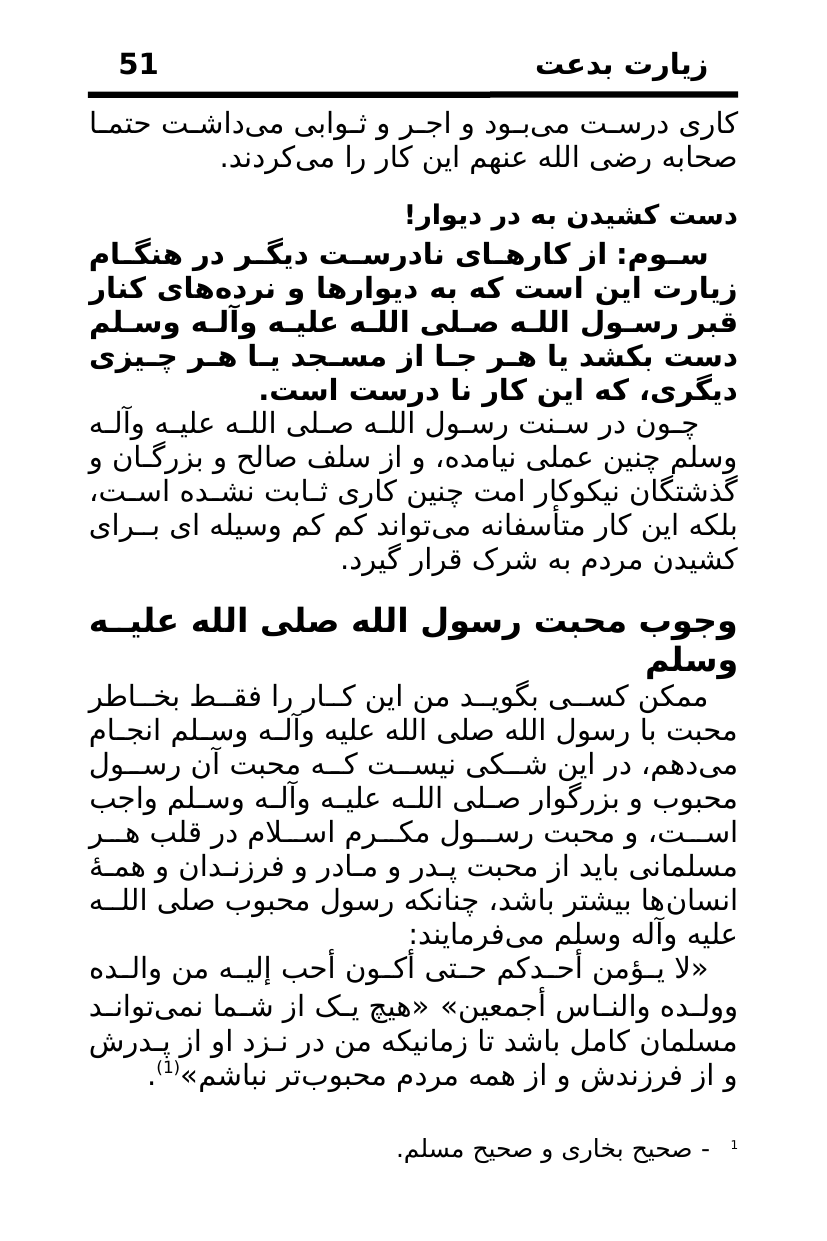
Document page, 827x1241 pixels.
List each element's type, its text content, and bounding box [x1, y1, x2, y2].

text ممکن کسی بگوید من این کار را فقط بخاطر محبت با رسول الله صلی الله علیه وآله وسلم انجام می‌دهم، در این شکی نیست که محبت آن رسول محبوب و بزرگوار صلی الله علیه وآله وسلم واجب است، و محبت رسول مکرم اسلام در قلب هر مسلمانی باید از محبت پدر و مادر و فرزندان و همۀ انسان‌ها بیشتر باشد، چنانکه رسول محبوب صلی الله علیه وآله وسلم می‌فرمایند: [89, 679, 738, 951]
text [89, 106, 738, 174]
text وجوب محبت رسول الله صلی الله علیه وسلم [89, 602, 738, 679]
text «لا يؤمن أحدكم حتى أكون أحب إليه من والده وولده والناس أجمعين» «هیچ یک از شما نمی‌تواند مسلمان کامل باشد تا زمانیکه من در نزد او از پدرش و از فرزندش و از همه مردم محبوب‌تر نباشم»(). [89, 951, 738, 1092]
text چون در سنت رسول الله صلی الله علیه وآله وسلم چنین عملی نیامده، و از سلف صالح و بزرگان و گذشتگان نیکوکار امت چنین کاری ثابت نشده است، بلکه این کار متأسفانه می‌تواند کم کم وسیله ای برای کشیدن مردم به شرک قرار گیرد. [89, 407, 738, 577]
text دست کشیدن به در دیوار! [89, 199, 738, 231]
text سوم: از کارهای نادرست دیگر در هنگام زیارت این است که به دیوارها و نرده‌های کنار قبر رسول الله صلی الله علیه وآله وسلم دست بکشد یا هر جا از مسجد یا هر چیزی دیگری، که این کار نا درست است. [89, 237, 738, 407]
